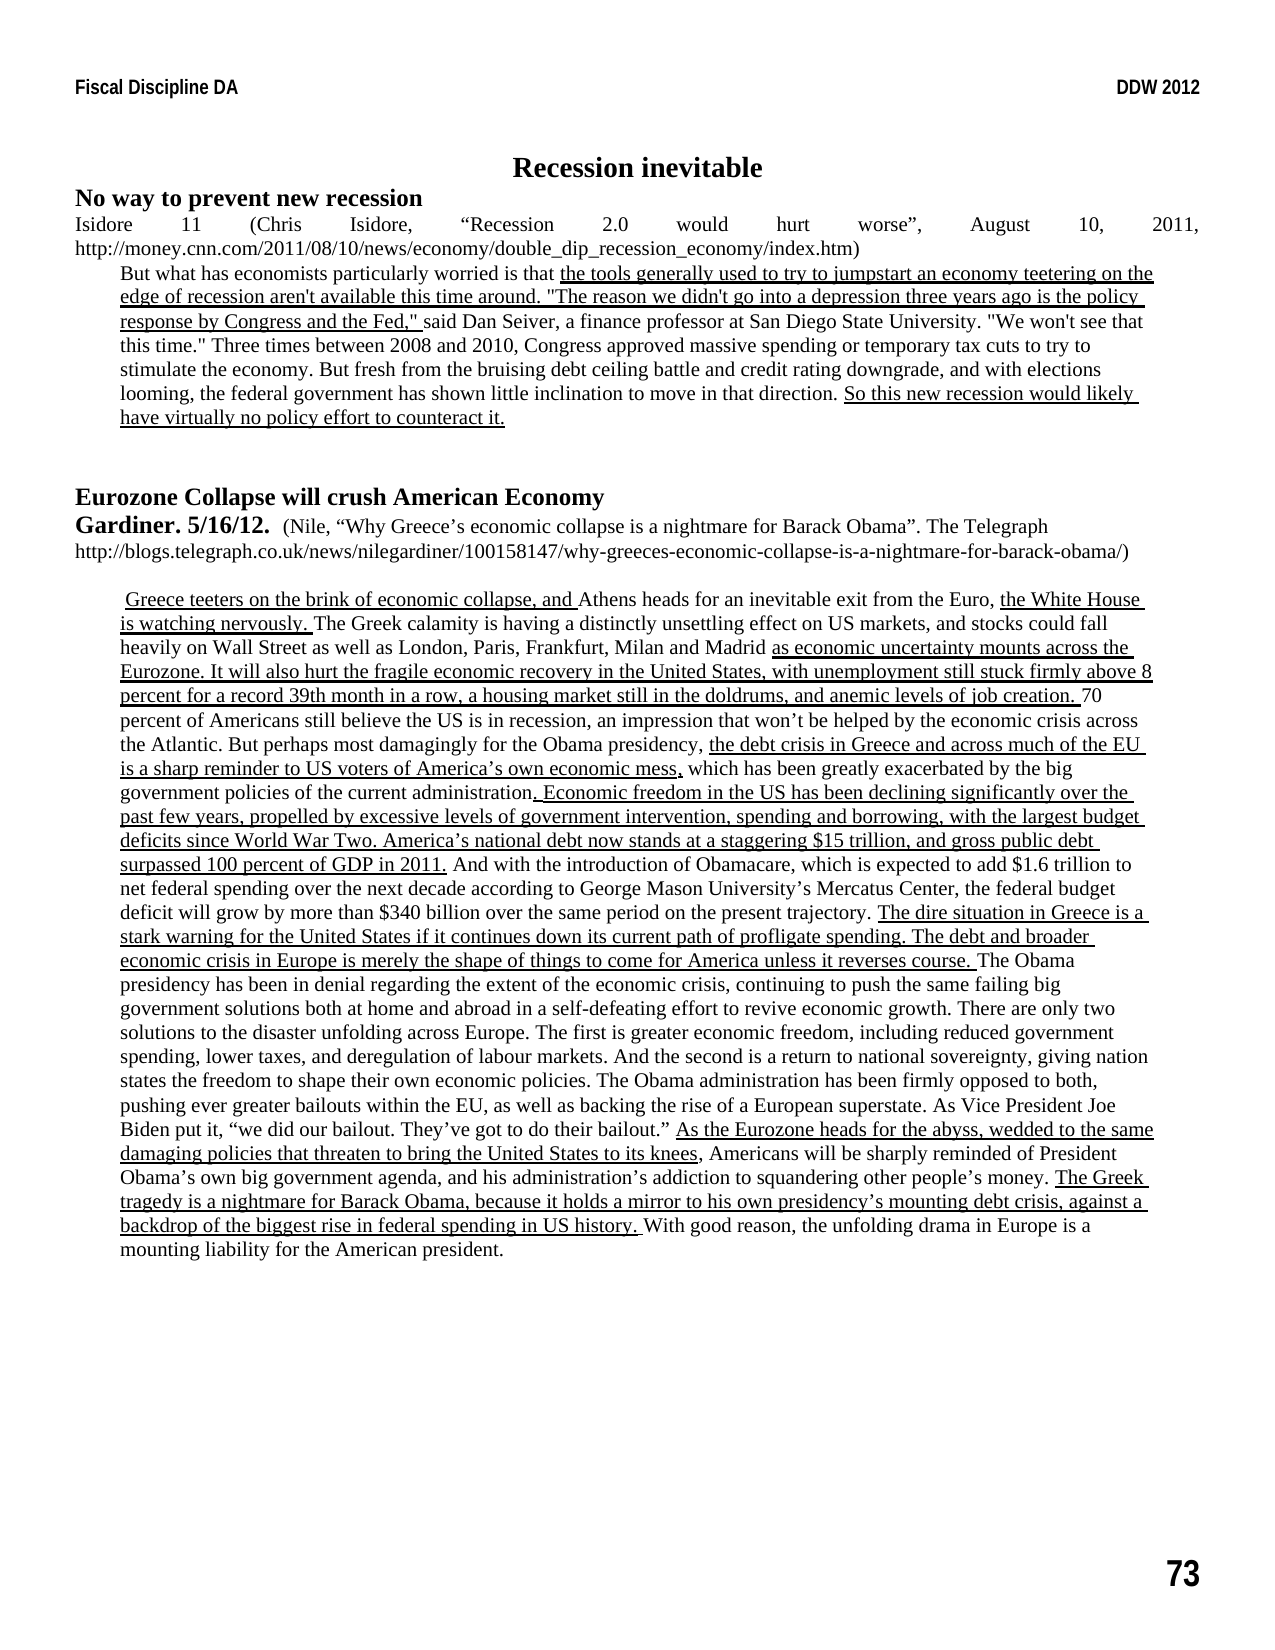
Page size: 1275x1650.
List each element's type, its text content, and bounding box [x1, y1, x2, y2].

text No way to prevent new recession [75, 183, 1200, 212]
text Greece teeters on the brink of economic collapse, and Athens heads for an inevitable exit from the Euro, the White House is watching nervously. The Greek calamity is having a distinctly unsettling effect on US markets, and stocks could fall heavily on Wall Street as well as London, Paris, Frankfurt, Milan and Madrid as economic uncertainty mounts across the Eurozone. It will also hurt the fragile economic recovery in the United States, with unemployment still stuck firmly above 8 percent for a record 39th month in a row, a housing market still in the doldrums, and anemic levels of job creation. 70 percent of Americans still believe the US is in recession, an impression that won’t be helped by the economic crisis across the Atlantic. But perhaps most damagingly for the Obama presidency, the debt crisis in Greece and across much of the EU is a sharp reminder to US voters of America’s own economic mess, which has been greatly exacerbated by the big government policies of the current administration. Economic freedom in the US has been declining significantly over the past few years, propelled by excessive levels of government intervention, spending and borrowing, with the largest budget deficits since World War Two. America’s national debt now stands at a staggering $15 trillion, and gross public debt surpassed 100 percent of GDP in 2011. And with the introduction of Obamacare, which is expected to add $1.6 trillion to net federal spending over the next decade according to George Mason University’s Mercatus Center, the federal budget deficit will grow by more than $340 billion over the same period on the present trajectory. The dire situation in Greece is a stark warning for the United States if it continues down its current path of profligate spending. The debt and broader economic crisis in Europe is merely the shape of things to come for America unless it reverses course. The Obama presidency has been in denial regarding the extent of the economic crisis, continuing to push the same failing big government solutions both at home and abroad in a self-defeating effort to revive economic growth. There are only two solutions to the disaster unfolding across Europe. The first is greater economic freedom, including reduced government spending, lower taxes, and deregulation of labour markets. And the second is a return to national sovereignty, giving nation states the freedom to shape their own economic policies. The Obama administration has been firmly opposed to both, pushing ever greater bailouts within the EU, as well as backing the rise of a European superstate. As Vice President Joe Biden put it, “we did our bailout. They’ve got to do their bailout.” As the Eurozone heads for the abyss, wedded to the same damaging policies that threaten to bring the United States to its knees, Americans will be sharply reminded of President Obama’s own big government agenda, and his administration’s addiction to squandering other people’s money. The Greek tragedy is a nightmare for Barack Obama, because it holds a mirror to his own presidency’s mounting debt crisis, against a backdrop of the biggest rise in federal spending in US history. With good reason, the unfolding drama in Europe is a mounting liability for the American president. [120, 587, 1155, 1261]
text But what has economists particularly worried is that the tools generally used to try to jumpstart an economy teetering on the edge of recession aren't available this time around. "The reason we didn't go into a depression three years ago is the policy response by Congress and the Fed," said Dan Seiver, a finance professor at San Diego State University. "We won't see that this time." Three times between 2008 and 2010, Congress approved massive spending or temporary tax cuts to try to stimulate the economy. But fresh from the bruising debt ceiling battle and credit rating downgrade, and with elections looming, the federal government has shown little inclination to move in that direction. So this new recession would likely have virtually no policy effort to counteract it. [120, 260, 1155, 429]
text Isidore 11 (Chris Isidore, “Recession 2.0 would hurt worse”, August 10, 2011, http://money.cnn.com/2011/08/10/news/economy/double_dip_recession_economy/index.htm) [75, 212, 1200, 260]
text Gardiner. 5/16/12. (Nile, “Why Greece’s economic collapse is a nightmare for Barack Obama”. The Telegraph [75, 510, 1200, 539]
text Eurozone Collapse will crush American Economy [75, 482, 1200, 510]
subtitle Recession inevitable [75, 150, 1200, 183]
text http://blogs.telegraph.co.uk/news/nilegardiner/100158147/why-greeces-economic-collapse-is-a-nightmare-for-barack-obama/) [75, 539, 1200, 563]
